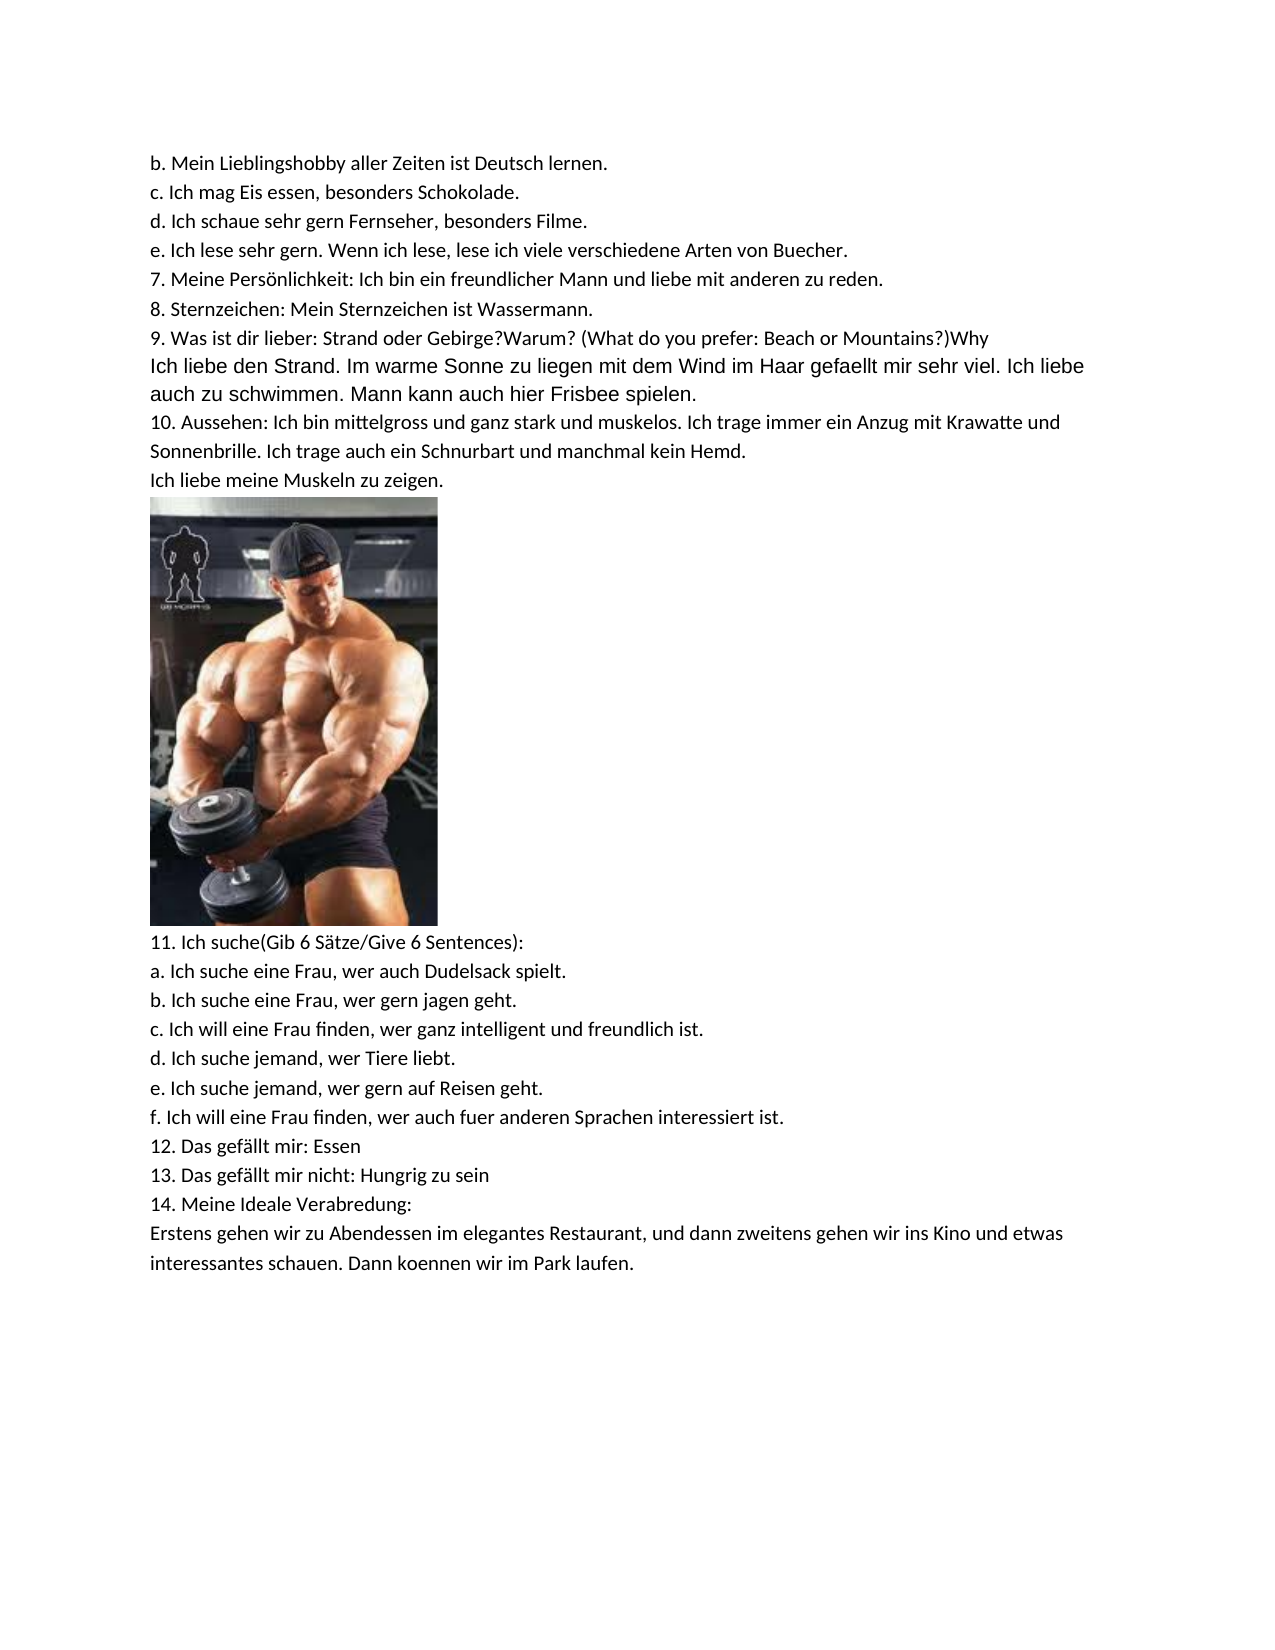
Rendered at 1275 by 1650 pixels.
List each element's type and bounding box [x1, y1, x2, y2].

picture [150, 497, 438, 926]
text [150, 150, 1125, 1275]
